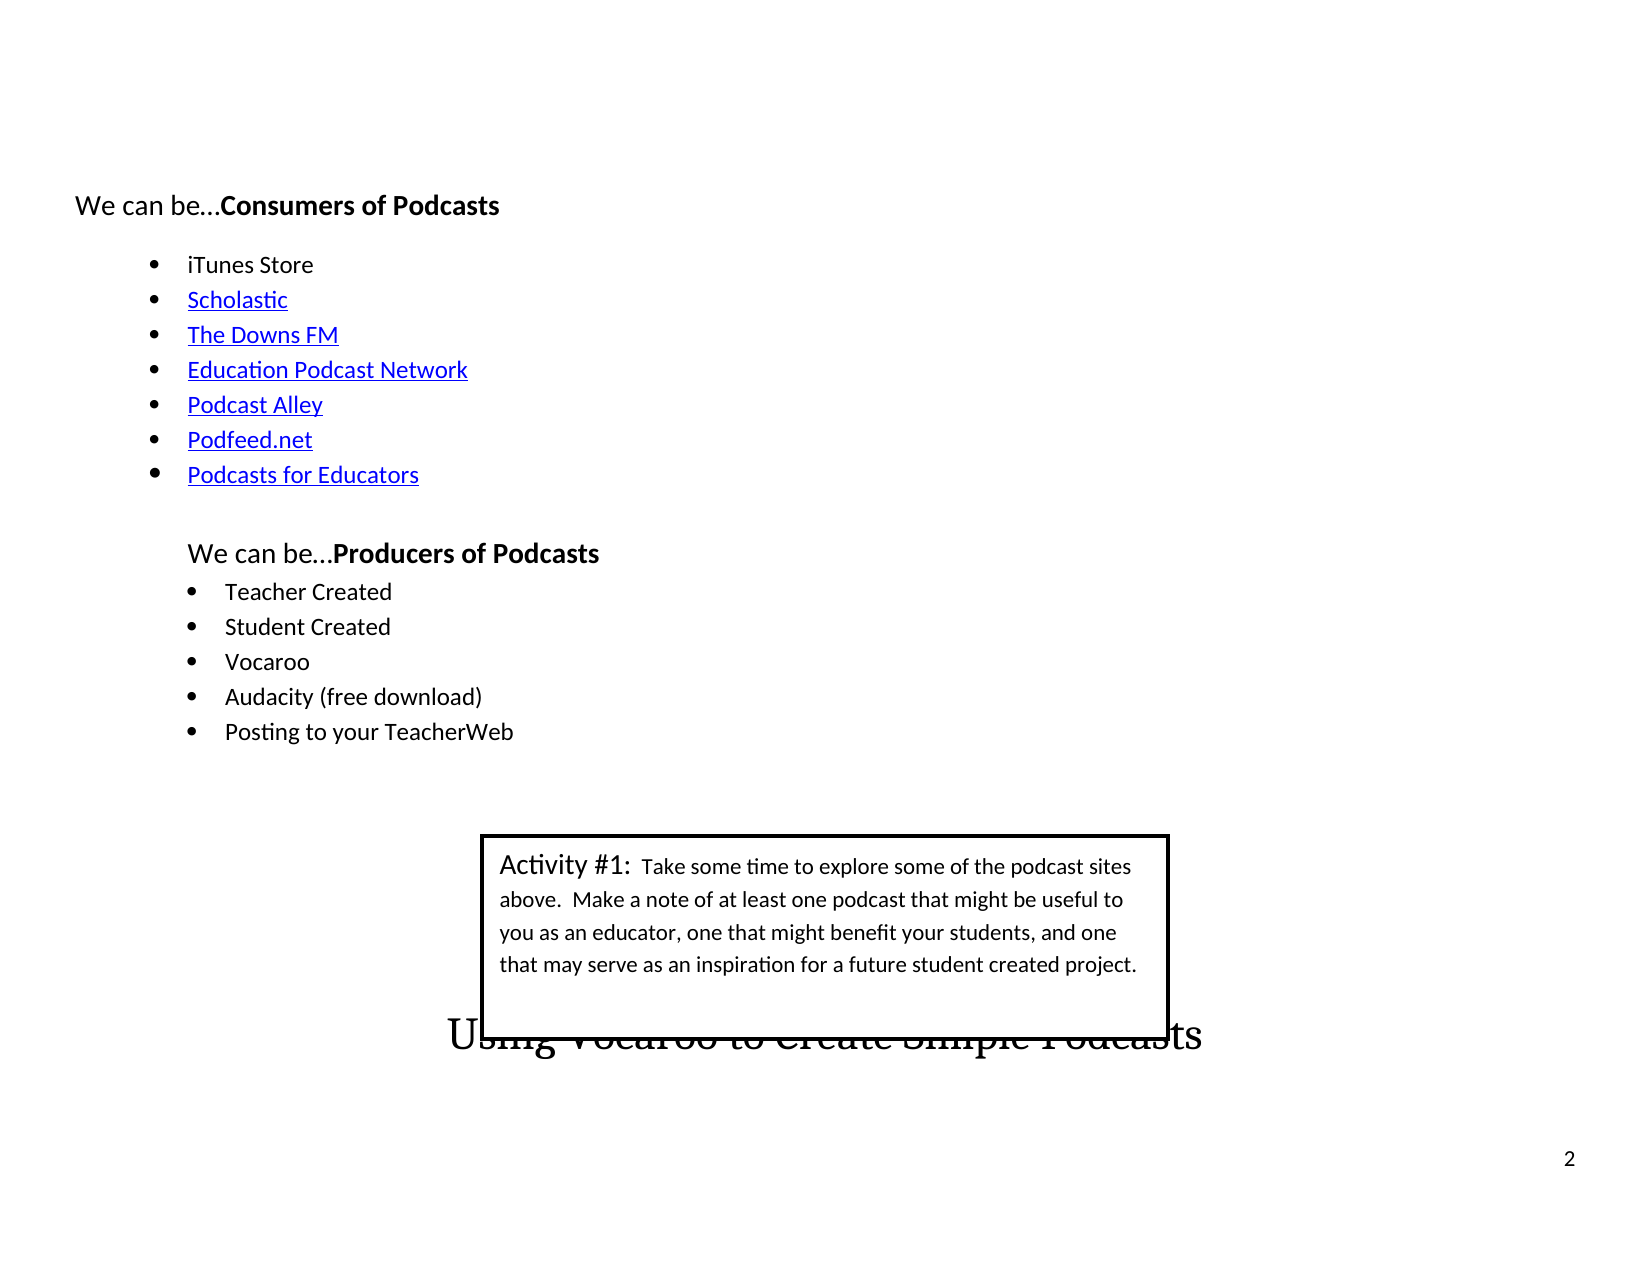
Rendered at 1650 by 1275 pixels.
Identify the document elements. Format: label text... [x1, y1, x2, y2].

list iTunes Store [150, 249, 1575, 279]
list The Downs FM [150, 319, 1575, 349]
text We can be…Consumers of Podcasts [75, 187, 1650, 223]
list Podcast Alley [150, 389, 1575, 419]
list Podfeed.net [150, 424, 1575, 454]
list Podcasts for Educators We can be…Producers of Podcasts [150, 459, 1575, 571]
list Scholastic [150, 284, 1575, 314]
list Posting to your TeacherWeb [187, 717, 1650, 747]
list Student Created [187, 612, 1575, 642]
list Audacity (free download) [187, 682, 1575, 712]
text Using Vocaroo to Create Simple Podcasts [75, 1008, 1575, 1061]
list Teacher Created [187, 577, 1575, 607]
list Vocaroo [187, 647, 1575, 677]
list Education Podcast Network [150, 354, 1575, 384]
